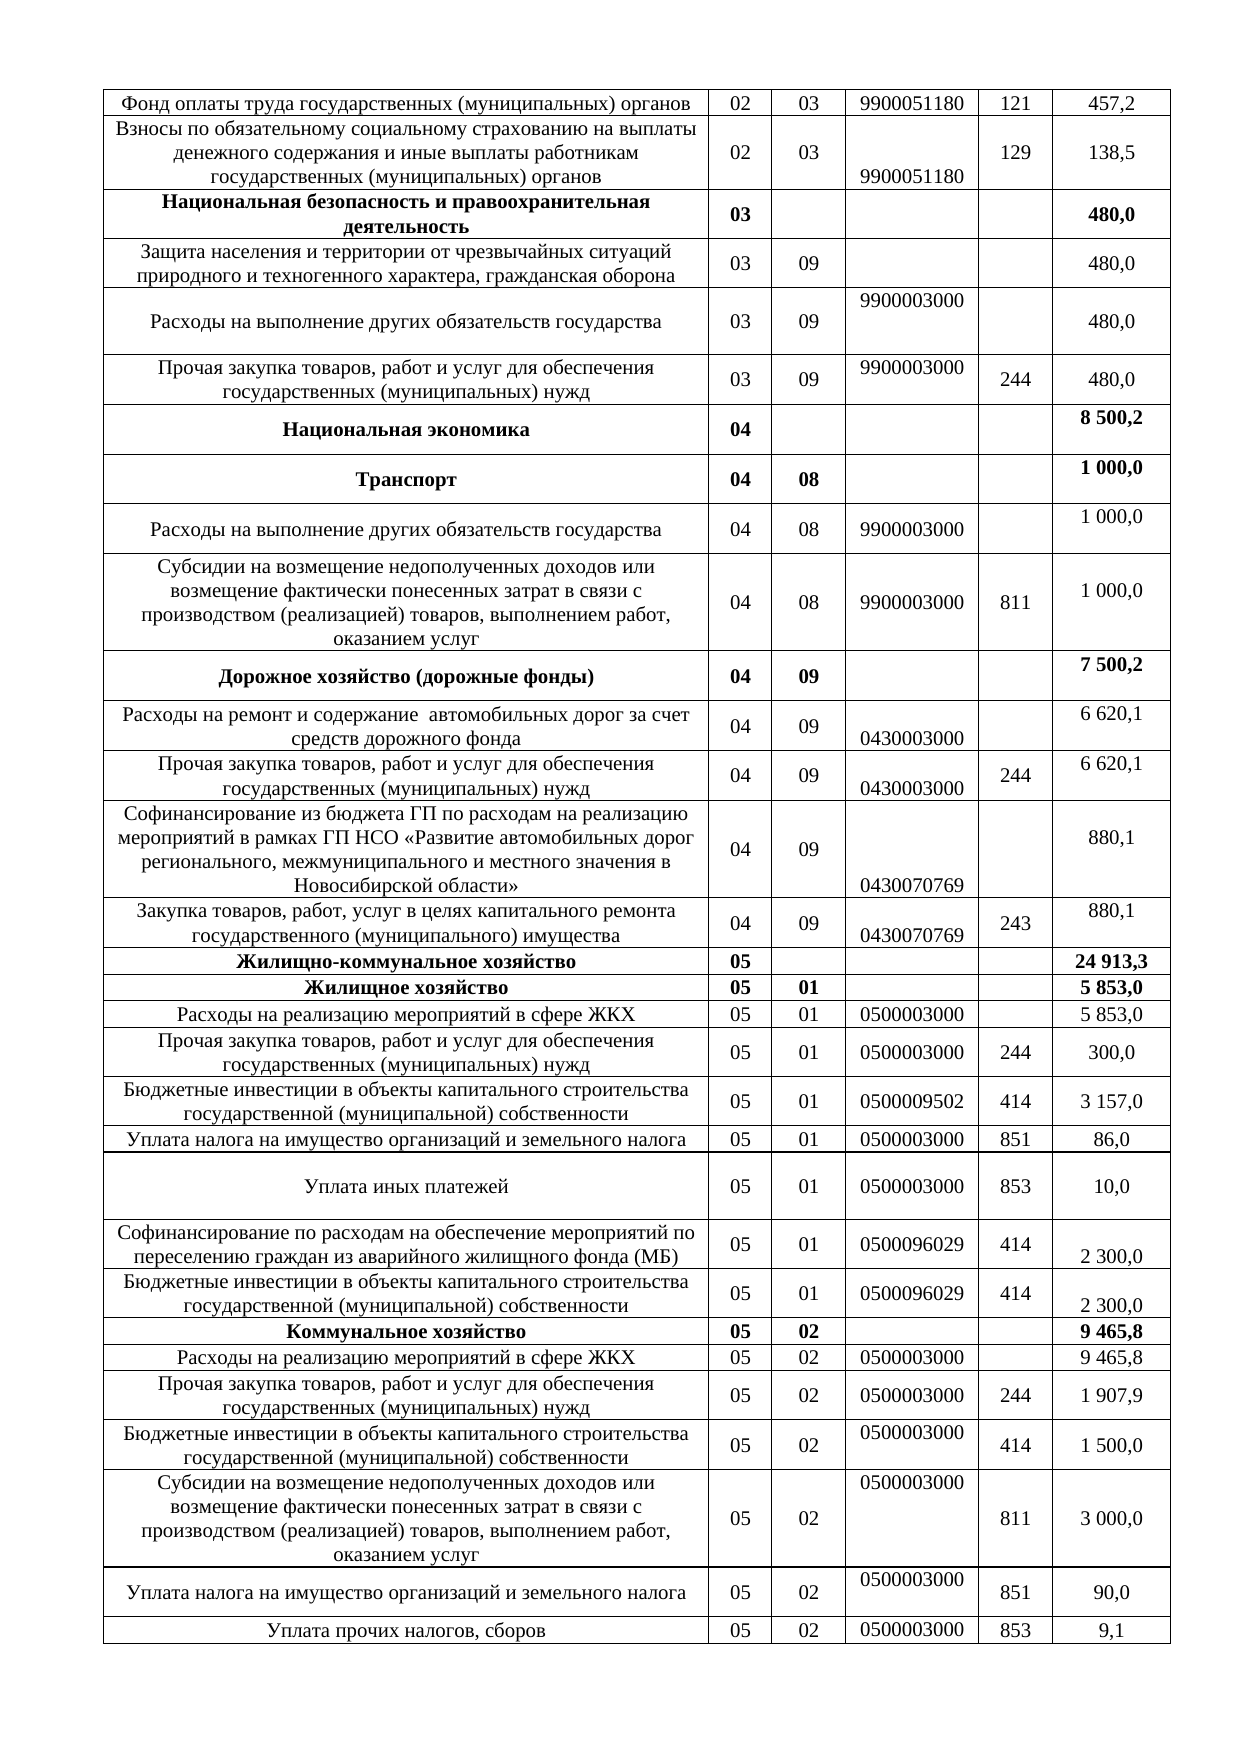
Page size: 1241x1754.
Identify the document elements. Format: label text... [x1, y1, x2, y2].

table_cell 0500003000 [846, 1617, 978, 1643]
table_cell 851 [979, 1126, 1052, 1151]
table_cell 09 [772, 751, 845, 800]
table_cell 9900003000 [846, 355, 978, 404]
table_cell 05 [709, 1470, 771, 1566]
table_cell 90,0 [1053, 1568, 1170, 1616]
table_cell [979, 288, 1052, 354]
table_cell 05 [709, 1371, 771, 1419]
table_cell 880,1 [1053, 898, 1170, 947]
table_cell 09 [772, 651, 845, 700]
table_cell 09 [772, 701, 845, 750]
table_cell 0430003000 [846, 701, 978, 750]
table_cell 853 [979, 1617, 1052, 1643]
table_cell 09 [772, 801, 845, 897]
table_cell 05 [709, 1617, 771, 1643]
table_cell [979, 975, 1052, 1000]
table_cell Взносы по обязательному социальному страхованию на выплаты денежного содержания и иные выплаты работникам государственных (муниципальных) органов [104, 116, 708, 188]
table_cell 9 465,8 [1053, 1318, 1170, 1343]
table_cell 05 [709, 1077, 771, 1125]
table_cell 414 [979, 1220, 1052, 1268]
table_cell 01 [772, 1028, 845, 1076]
table_cell [979, 651, 1052, 700]
table_cell 1 000,0 [1053, 455, 1170, 503]
table_cell [979, 239, 1052, 287]
table_cell Расходы на ремонт и содержание автомобильных дорог за счет средств дорожного фонда [104, 701, 708, 750]
table_cell Жилищное хозяйство [104, 975, 708, 1000]
table_cell 08 [772, 455, 845, 503]
table_cell 03 [772, 116, 845, 188]
table_cell [772, 948, 845, 973]
table_cell [772, 405, 845, 453]
table_cell 2 300,0 [1053, 1269, 1170, 1317]
table_cell 05 [709, 948, 771, 973]
table_cell [979, 1001, 1052, 1027]
table_cell 05 [709, 1318, 771, 1343]
table_cell 0500003000 [846, 1028, 978, 1076]
table_cell [846, 455, 978, 503]
table_cell 9900051180 [846, 116, 978, 188]
table_cell 01 [772, 975, 845, 1000]
table_cell 01 [772, 1220, 845, 1268]
table_cell 1 000,0 [1053, 554, 1170, 650]
table_cell 9900051180 [846, 90, 978, 115]
table_cell Прочая закупка товаров, работ и услуг для обеспечения государственных (муниципальных) нужд [104, 1371, 708, 1419]
table_cell 9900003000 [846, 288, 978, 354]
table_cell 01 [772, 1077, 845, 1125]
table_cell [846, 239, 978, 287]
table_cell 3 000,0 [1053, 1470, 1170, 1566]
table_cell 03 [709, 190, 771, 238]
table_cell 05 [709, 1420, 771, 1469]
table_cell 8 500,2 [1053, 405, 1170, 453]
table_cell Расходы на реализацию мероприятий в сфере ЖКХ [104, 1345, 708, 1370]
table_cell 243 [979, 898, 1052, 947]
table_cell 01 [772, 1153, 845, 1219]
table_cell Прочая закупка товаров, работ и услуг для обеспечения государственных (муниципальных) нужд [104, 1028, 708, 1076]
table_cell 0430070769 [846, 801, 978, 897]
table_cell 480,0 [1053, 239, 1170, 287]
table_cell 0430003000 [846, 751, 978, 800]
table_cell 5 853,0 [1053, 1001, 1170, 1027]
table_cell [846, 975, 978, 1000]
table_cell Прочая закупка товаров, работ и услуг для обеспечения государственных (муниципальных) нужд [104, 355, 708, 404]
table_cell 05 [709, 1568, 771, 1616]
table_cell Субсидии на возмещение недополученных доходов или возмещение фактически понесенных затрат в связи с производством (реализацией) товаров, выполнением работ, оказанием услуг [104, 1470, 708, 1566]
table_cell Софинансирование из бюджета ГП по расходам на реализацию мероприятий в рамках ГП НСО «Развитие автомобильных дорог регионального, межмуниципального и местного значения в Новосибирской области» [104, 801, 708, 897]
table_cell Закупка товаров, работ, услуг в целях капитального ремонта государственного (муниципального) имущества [104, 898, 708, 947]
table_cell Уплата налога на имущество организаций и земельного налога [104, 1568, 708, 1616]
table_cell Расходы на выполнение других обязательств государства [104, 288, 708, 354]
table_cell Фонд оплаты труда государственных (муниципальных) органов [104, 90, 708, 115]
table_cell 138,5 [1053, 116, 1170, 188]
table_cell Жилищно-коммунальное хозяйство [104, 948, 708, 973]
table_cell 03 [772, 90, 845, 115]
table_cell 0500003000 [846, 1153, 978, 1219]
table_cell 129 [979, 116, 1052, 188]
table_cell 05 [709, 1001, 771, 1027]
table_cell 02 [772, 1420, 845, 1469]
table_cell Субсидии на возмещение недополученных доходов или возмещение фактически понесенных затрат в связи с производством (реализацией) товаров, выполнением работ, оказанием услуг [104, 554, 708, 650]
table_cell 04 [709, 651, 771, 700]
table_cell Дорожное хозяйство (дорожные фонды) [104, 651, 708, 700]
table_cell 0500003000 [846, 1470, 978, 1566]
table_cell 414 [979, 1420, 1052, 1469]
table_cell 0500003000 [846, 1126, 978, 1151]
table_cell 0500003000 [846, 1371, 978, 1419]
table_cell 811 [979, 1470, 1052, 1566]
table_cell Софинансирование по расходам на обеспечение мероприятий по переселению граждан из аварийного жилищного фонда (МБ) [104, 1220, 708, 1268]
table_cell 09 [772, 898, 845, 947]
table_cell Расходы на выполнение других обязательств государства [104, 504, 708, 553]
table_cell Прочая закупка товаров, работ и услуг для обеспечения государственных (муниципальных) нужд [104, 751, 708, 800]
table_cell 05 [709, 1269, 771, 1317]
table_cell 05 [709, 1220, 771, 1268]
table_cell Бюджетные инвестиции в объекты капитального строительства государственной (муниципальной) собственности [104, 1420, 708, 1469]
table_cell [979, 948, 1052, 973]
table_cell [979, 1318, 1052, 1343]
table_cell 01 [772, 1001, 845, 1027]
table_cell 0500003000 [846, 1568, 978, 1616]
table_cell 02 [772, 1318, 845, 1343]
table_cell 24 913,3 [1053, 948, 1170, 973]
table_cell 09 [772, 288, 845, 354]
table_cell 04 [709, 898, 771, 947]
table_cell 08 [772, 504, 845, 553]
table_cell Транспорт [104, 455, 708, 503]
table_cell 02 [709, 116, 771, 188]
table_cell [979, 190, 1052, 238]
table_cell 03 [709, 355, 771, 404]
table_cell [979, 455, 1052, 503]
table_cell 02 [772, 1345, 845, 1370]
table_cell 02 [772, 1617, 845, 1643]
table_cell 853 [979, 1153, 1052, 1219]
table_cell 244 [979, 1028, 1052, 1076]
table_cell 7 500,2 [1053, 651, 1170, 700]
table_cell [979, 701, 1052, 750]
table_cell 0500096029 [846, 1269, 978, 1317]
table_cell Уплата прочих налогов, сборов [104, 1617, 708, 1643]
table_cell 01 [772, 1269, 845, 1317]
table_cell 05 [709, 1153, 771, 1219]
table_cell 3 157,0 [1053, 1077, 1170, 1125]
table_cell Бюджетные инвестиции в объекты капитального строительства государственной (муниципальной) собственности [104, 1269, 708, 1317]
table_cell 6 620,1 [1053, 751, 1170, 800]
table_cell 08 [772, 554, 845, 650]
table_cell 0500009502 [846, 1077, 978, 1125]
table_cell 414 [979, 1269, 1052, 1317]
table_cell 04 [709, 701, 771, 750]
table_cell Национальная безопасность и правоохранительная деятельность [104, 190, 708, 238]
table_cell Национальная экономика [104, 405, 708, 453]
table_cell 851 [979, 1568, 1052, 1616]
table_cell 244 [979, 355, 1052, 404]
table_cell 414 [979, 1077, 1052, 1125]
table_cell 0430070769 [846, 898, 978, 947]
table_cell 04 [709, 751, 771, 800]
table_cell 03 [709, 288, 771, 354]
table_cell 04 [709, 801, 771, 897]
table_cell 1 907,9 [1053, 1371, 1170, 1419]
table_cell 05 [709, 1028, 771, 1076]
table_cell 02 [772, 1568, 845, 1616]
table_cell 480,0 [1053, 355, 1170, 404]
table_cell Уплата иных платежей [104, 1153, 708, 1219]
table_cell 05 [709, 1345, 771, 1370]
table_cell 0500003000 [846, 1420, 978, 1469]
table_cell 1 000,0 [1053, 504, 1170, 553]
table_cell 2 300,0 [1053, 1220, 1170, 1268]
table_cell 880,1 [1053, 801, 1170, 897]
table_cell 0500096029 [846, 1220, 978, 1268]
table_cell [772, 190, 845, 238]
table_cell 03 [709, 239, 771, 287]
table_cell 244 [979, 751, 1052, 800]
table_cell Бюджетные инвестиции в объекты капитального строительства государственной (муниципальной) собственности [104, 1077, 708, 1125]
table_cell 9900003000 [846, 554, 978, 650]
table_cell 0500003000 [846, 1345, 978, 1370]
table_cell 244 [979, 1371, 1052, 1419]
table_cell Защита населения и территории от чрезвычайных ситуаций природного и техногенного характера, гражданская оборона [104, 239, 708, 287]
table_cell 480,0 [1053, 190, 1170, 238]
table_cell 09 [772, 355, 845, 404]
table_cell [846, 948, 978, 973]
table_cell 05 [709, 975, 771, 1000]
table_cell 04 [709, 455, 771, 503]
table_cell 01 [772, 1126, 845, 1151]
table_cell 02 [772, 1371, 845, 1419]
table_cell 04 [709, 504, 771, 553]
table_cell 300,0 [1053, 1028, 1170, 1076]
table_cell Коммунальное хозяйство [104, 1318, 708, 1343]
table_cell [979, 801, 1052, 897]
table_cell 04 [709, 405, 771, 453]
table_cell 05 [709, 1126, 771, 1151]
table_cell 1 500,0 [1053, 1420, 1170, 1469]
table_cell 457,2 [1053, 90, 1170, 115]
table_cell 9900003000 [846, 504, 978, 553]
table_cell 9,1 [1053, 1617, 1170, 1643]
table_cell [846, 405, 978, 453]
table_cell 86,0 [1053, 1126, 1170, 1151]
table_cell [979, 504, 1052, 553]
table_cell 121 [979, 90, 1052, 115]
table_cell 09 [772, 239, 845, 287]
table_cell 811 [979, 554, 1052, 650]
table_cell [979, 405, 1052, 453]
table_cell 02 [772, 1470, 845, 1566]
table_cell 5 853,0 [1053, 975, 1170, 1000]
table_cell 04 [709, 554, 771, 650]
table_cell 0500003000 [846, 1001, 978, 1027]
table_cell [846, 190, 978, 238]
table_cell 6 620,1 [1053, 701, 1170, 750]
table_cell [846, 1318, 978, 1343]
table_cell 10,0 [1053, 1153, 1170, 1219]
table_cell 480,0 [1053, 288, 1170, 354]
table_cell 02 [709, 90, 771, 115]
table_cell [846, 651, 978, 700]
table_cell Расходы на реализацию мероприятий в сфере ЖКХ [104, 1001, 708, 1027]
table_cell [979, 1345, 1052, 1370]
table_cell Уплата налога на имущество организаций и земельного налога [104, 1126, 708, 1151]
table_cell 9 465,8 [1053, 1345, 1170, 1370]
